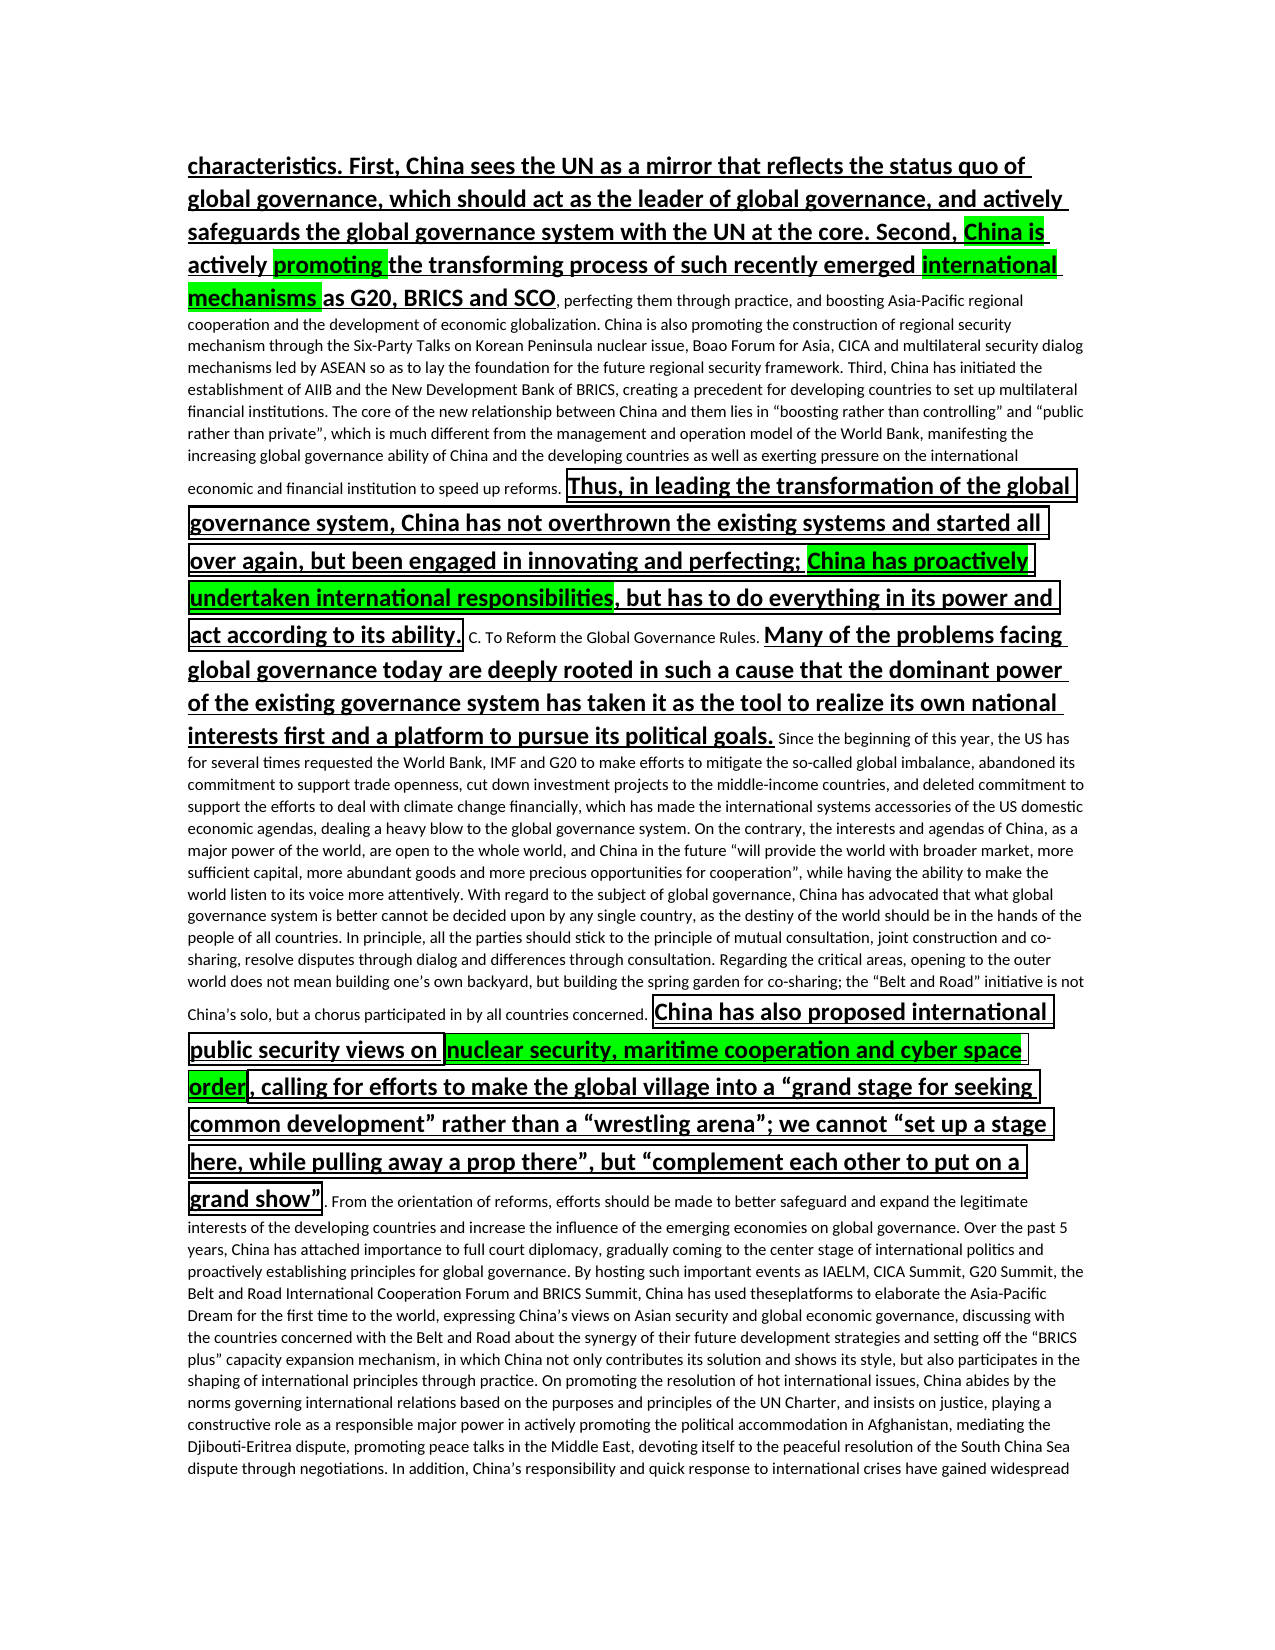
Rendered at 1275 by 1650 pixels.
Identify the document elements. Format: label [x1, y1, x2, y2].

text [187, 150, 1087, 1478]
